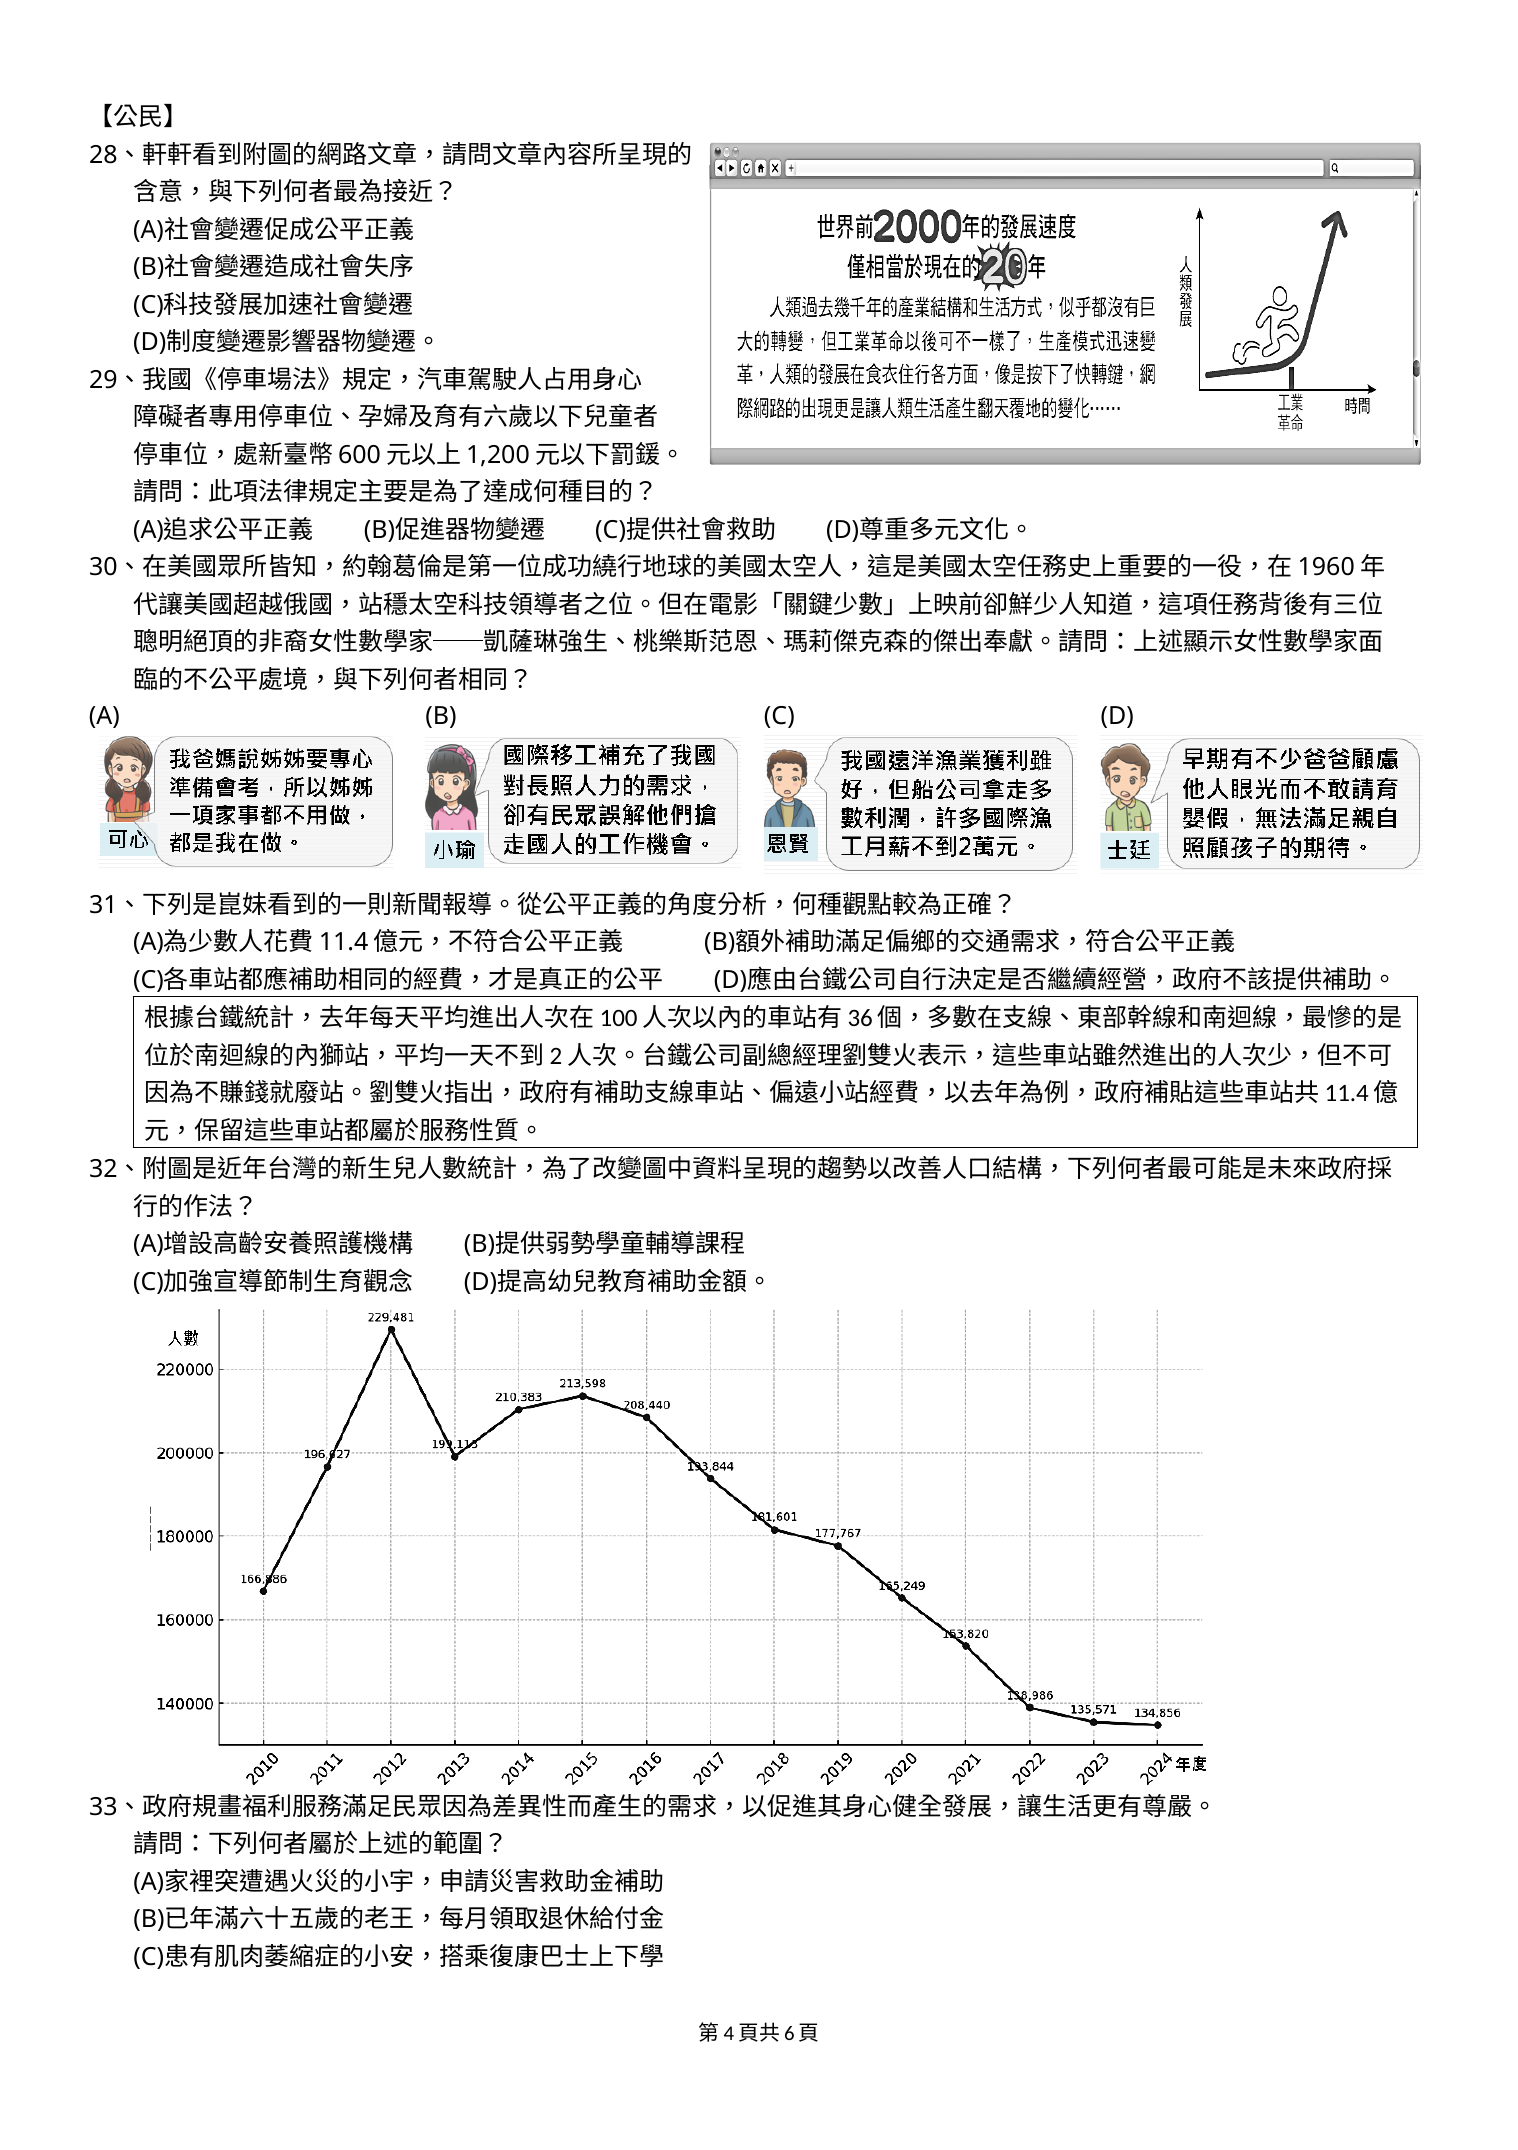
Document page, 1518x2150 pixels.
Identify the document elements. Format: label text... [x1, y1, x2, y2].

text 請問：下列何者屬於上述的範圍？ [133, 1823, 1429, 1861]
text (C)患有肌肉萎縮症的小安，搭乘復康巴士上下學 [133, 1936, 1429, 1973]
text 30、在美國眾所皆知，約翰葛倫是第一位成功繞行地球的美國太空人，這是美國太空任務史上重要的一役，在1960年代讓美國超越俄國，站穩太空科技領導者之位。但在電影「關鍵少數」上映前卻鮮少人知道，這項任務背後有三位聰明絕頂的非裔女性數學家──凱薩琳強生、桃樂斯范恩、瑪莉傑克森的傑出奉獻。請問：上述顯示女性數學家面臨的不公平處境，與下列何者相同？ [89, 546, 1403, 696]
text (A)社會變遷促成公平正義 [133, 208, 679, 246]
text 【公民】 [89, 96, 1429, 133]
text 32、附圖是近年台灣的新生兒人數統計，為了改變圖中資料呈現的趨勢以改善人口結構，下列何者最可能是未來政府採行的作法？ [89, 1148, 1403, 1223]
picture [763, 733, 1078, 876]
table_cell [414, 734, 752, 883]
table_header (D) [1089, 696, 1434, 733]
text (C)加強宣導節制生育觀念 (D)提高幼兒教育補助金額。 [133, 1261, 1403, 1298]
table_header (A) [78, 696, 414, 733]
text (D)制度變遷影響器物變遷。 [133, 321, 679, 358]
picture [98, 733, 394, 870]
text (C)各車站都應補助相同的經費，才是真正的公平 (D)應由台鐵公司自行決定是否繼續經營，政府不該提供補助。 [133, 958, 1403, 996]
text (A)追求公平正義 (B)促進器物變遷 (C)提供社會救助 (D)尊重多元文化。 [133, 508, 1418, 546]
text 29、我國《停車場法》規定，汽車駕駛人占用身心障礙者專用停車位、孕婦及育有六歲以下兒童者停車位，處新臺幣600元以上1,200元以下罰鍰。請問：此項法律規定主要是為了達成何種目的？ [89, 358, 664, 508]
picture [425, 733, 742, 869]
table_cell [753, 734, 1089, 883]
picture [1100, 733, 1423, 874]
text 28、軒軒看到附圖的網路文章，請問文章內容所呈現的含意，與下列何者最為接近？ [89, 133, 694, 208]
text (B)已年滿六十五歲的老王，每月領取退休給付金 [133, 1898, 1429, 1936]
text (A)家裡突遭遇火災的小宇，申請災害救助金補助 [133, 1861, 1429, 1898]
table_cell [1089, 734, 1434, 883]
text (B)社會變遷造成社會失序 [133, 246, 679, 283]
text (A)增設高齡安養照護機構 (B)提供弱勢學童輔導課程 [133, 1223, 1403, 1261]
text (C)科技發展加速社會變遷 [133, 283, 679, 321]
table_header (C) [753, 696, 1089, 733]
text 31、下列是崑妹看到的一則新聞報導。從公平正義的角度分析，何種觀點較為正確？ [89, 883, 1403, 921]
table_cell [78, 734, 414, 883]
text (A)為少數人花費11.4億元，不符合公平正義 (B)額外補助滿足偏鄉的交通需求，符合公平正義 [133, 921, 1403, 958]
table_header (B) [414, 696, 752, 733]
text 33、政府規畫福利服務滿足民眾因為差異性而產生的需求，以促進其身心健全發展，讓生活更有尊嚴。 [89, 1786, 1429, 1823]
table_header 根據台鐵統計，去年每天平均進出人次在100人次以內的車站有36個，多數在支線、東部幹線和南迴線，最慘的是位於南迴線的內獅站，平均一天不到2人次。台鐵公司副總經理劉雙火表示，這些車站雖然進出的人次少，但不可因為不賺錢就廢站。劉雙火指出，政府有補助支線車站、偏遠小站經費，以去年為例，政府補貼這些車站共11.4億元，保留這些車站都屬於服務性質。 [134, 997, 1417, 1147]
